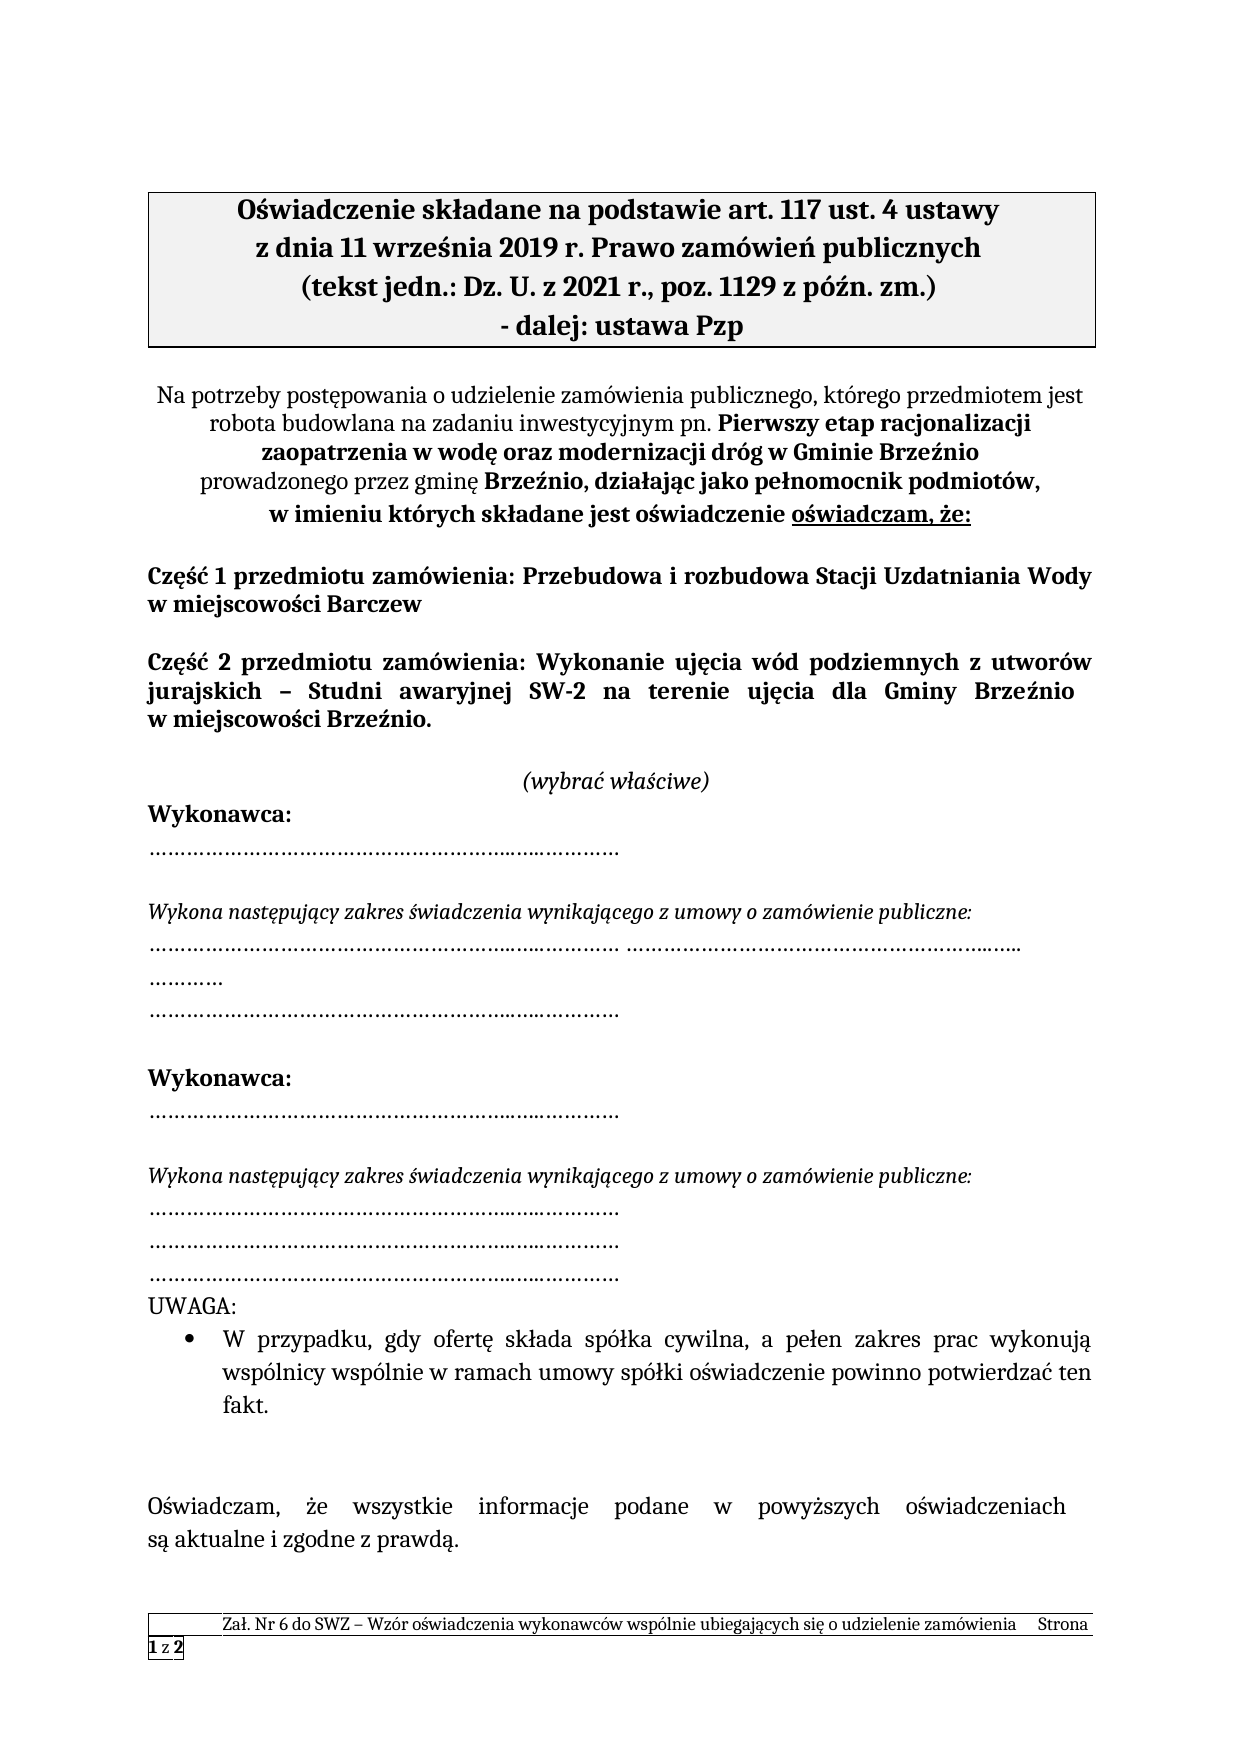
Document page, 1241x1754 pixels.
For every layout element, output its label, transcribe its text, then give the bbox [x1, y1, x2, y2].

text …………………………………………………..…..………… [148, 1096, 651, 1125]
text …………………………………………………..…..………… [148, 1226, 651, 1254]
text prowadzonego przez gminę Brzeźnio, działając jako pełnomocnik podmiotów, w imieniu których składane jest oświadczenie oświadczam, że: [148, 467, 1093, 528]
text …………………………………………………..…..………… [148, 1193, 651, 1221]
table_header Oświadczenie składane na podstawie art. 117 ust. 4 ustawy z dnia 11 września 2019 r. Prawo zamówień publicznych (tekst jedn.: Dz. U. z 2021 r., poz. 1129 z późn. zm.) - dalej: ustawa Pzp [149, 193, 1095, 346]
text Wykonawca: [148, 1063, 1093, 1092]
text Wykona następujący zakres świadczenia wynikającego z umowy o zamówienie publiczne: [148, 899, 1093, 926]
text Wykona następujący zakres świadczenia wynikającego z umowy o zamówienie publiczne: [148, 1162, 1093, 1189]
text Na potrzeby postępowania o udzielenie zamówienia publicznego, którego przedmiotem jest robota budowlana na zadaniu inwestycyjnym pn. Pierwszy etap racjonalizacji zaopatrzenia w wodę oraz modernizacji dróg w Gminie Brzeźnio [148, 381, 1093, 467]
text Część 2 przedmiotu zamówienia: Wykonanie ujęcia wód podziemnych z utworów jurajskich – Studni awaryjnej SW-2 na terenie ujęcia dla Gminy Brzeźnio w miejscowości Brzeźnio. [148, 648, 1093, 734]
text Oświadczam, że wszystkie informacje podane w powyższych oświadczeniach są aktualne i zgodne z prawdą. [148, 1492, 1093, 1554]
text …………………………………………………..…..………… [148, 995, 1093, 1024]
text …………………………………………………..…..………… …………………………………………………..…..………… [148, 929, 1093, 991]
text Wykonawca: [148, 800, 651, 829]
list W przypadku, gdy ofertę składa spółka cywilna, a pełen zakres prac wykonują wspólnicy wspólnie w ramach umowy spółki oświadczenie powinno potwierdzać ten fakt. [185, 1325, 1093, 1419]
text …………………………………………………..…..………… [148, 833, 651, 862]
text …………………………………………………..…..………… [148, 1259, 651, 1287]
text UWAGA: [148, 1292, 1093, 1321]
text (wybrać właściwe) [148, 767, 1093, 796]
text Część 1 przedmiotu zamówienia: Przebudowa i rozbudowa Stacji Uzdatniania Wody w miejscowości Barczew [148, 562, 1093, 619]
